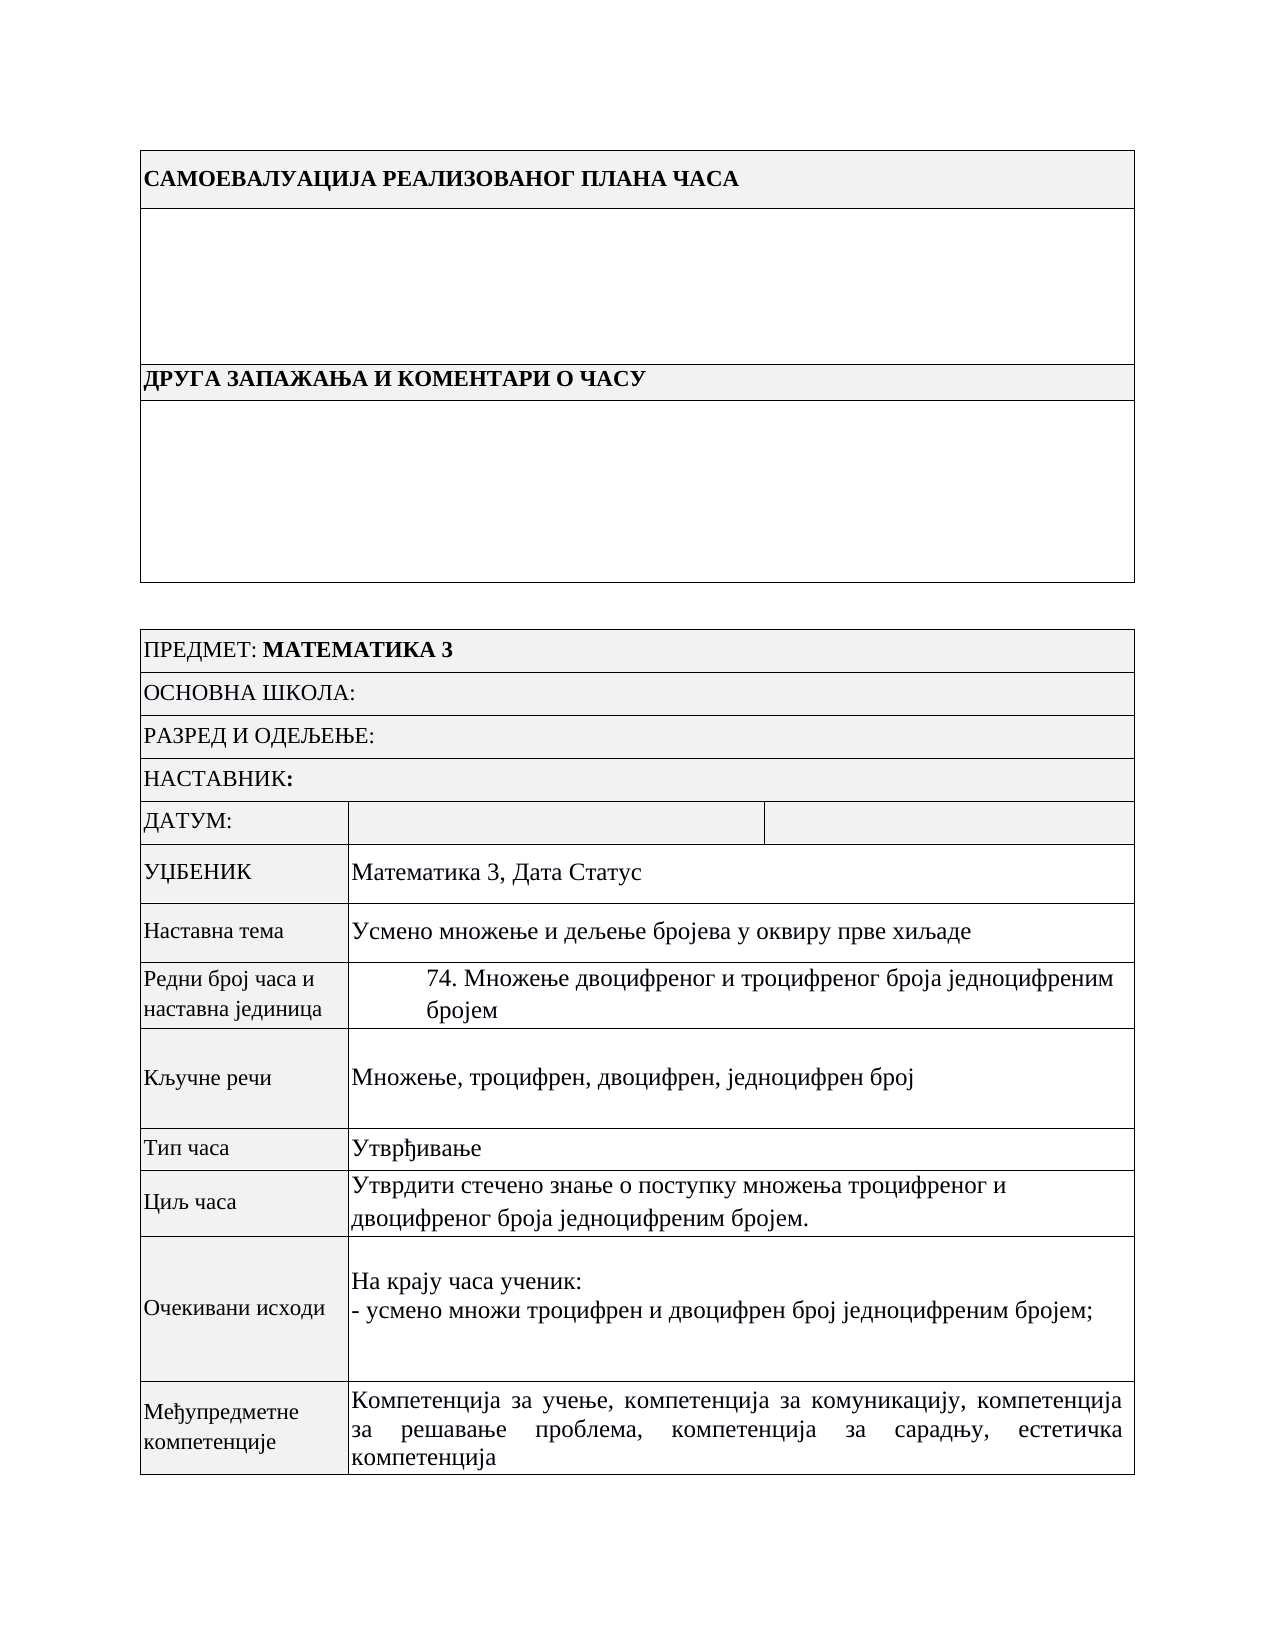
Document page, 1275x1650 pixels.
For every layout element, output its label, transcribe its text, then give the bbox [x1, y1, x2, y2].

table_cell Циљ часа [141, 1171, 348, 1236]
table_cell Редни број часа и наставна јединица [141, 963, 348, 1028]
table_header ПРЕДМЕТ: МАТЕМАТИКА 3 [141, 630, 1134, 672]
table_cell РАЗРЕД И ОДЕЉЕЊЕ: [141, 716, 1134, 758]
table_cell [349, 802, 764, 843]
table_cell Mатематика 3, Дата Статус [349, 845, 1134, 902]
table_cell ДАТУМ: [141, 802, 348, 843]
table_cell Множење, троцифрен, двоцифрен, једноцифрен број [349, 1029, 1134, 1128]
table_cell ОСНОВНА ШКОЛА: [141, 673, 1134, 715]
table_cell 74. Множење двоцифреног и троцифреног броја једноцифреним бројем [349, 963, 1134, 1028]
table_cell [141, 401, 1134, 582]
table_cell Тип часа [141, 1129, 348, 1169]
table_cell Компетенција за учење, компетенција за комуникацију, компетенција за решавање проблема, компетенција за сарадњу, естетичка компетенција [349, 1382, 1134, 1474]
table_cell САМОЕВАЛУАЦИЈА РЕАЛИЗОВАНОГ ПЛАНА ЧАСА [141, 151, 1134, 208]
table_cell Усмено множење и дељење бројева у оквиру прве хиљаде [349, 904, 1134, 962]
table_cell ДРУГА ЗАПАЖАЊА И КОМЕНТАРИ О ЧАСУ [141, 365, 1134, 400]
table_cell [765, 802, 1134, 843]
table_cell Кључне речи [141, 1029, 348, 1128]
table_cell Међупредметне компетенције [141, 1382, 348, 1474]
table_cell Утврдити стечено знање о поступку множења троцифреног и двоцифреног броја једноцифреним бројем. [349, 1171, 1134, 1236]
table_cell НАСТАВНИК: [141, 759, 1134, 801]
table_cell Утврђивање [349, 1129, 1134, 1169]
table_cell Очекивани исходи [141, 1237, 348, 1381]
table_cell На крају часа ученик: - усмено множи троцифрен и двоцифрен број једноцифреним бројем; [349, 1237, 1134, 1381]
table_cell [141, 209, 1134, 363]
table_cell УЏБЕНИК [141, 845, 348, 902]
table_cell Наставна тема [141, 904, 348, 962]
